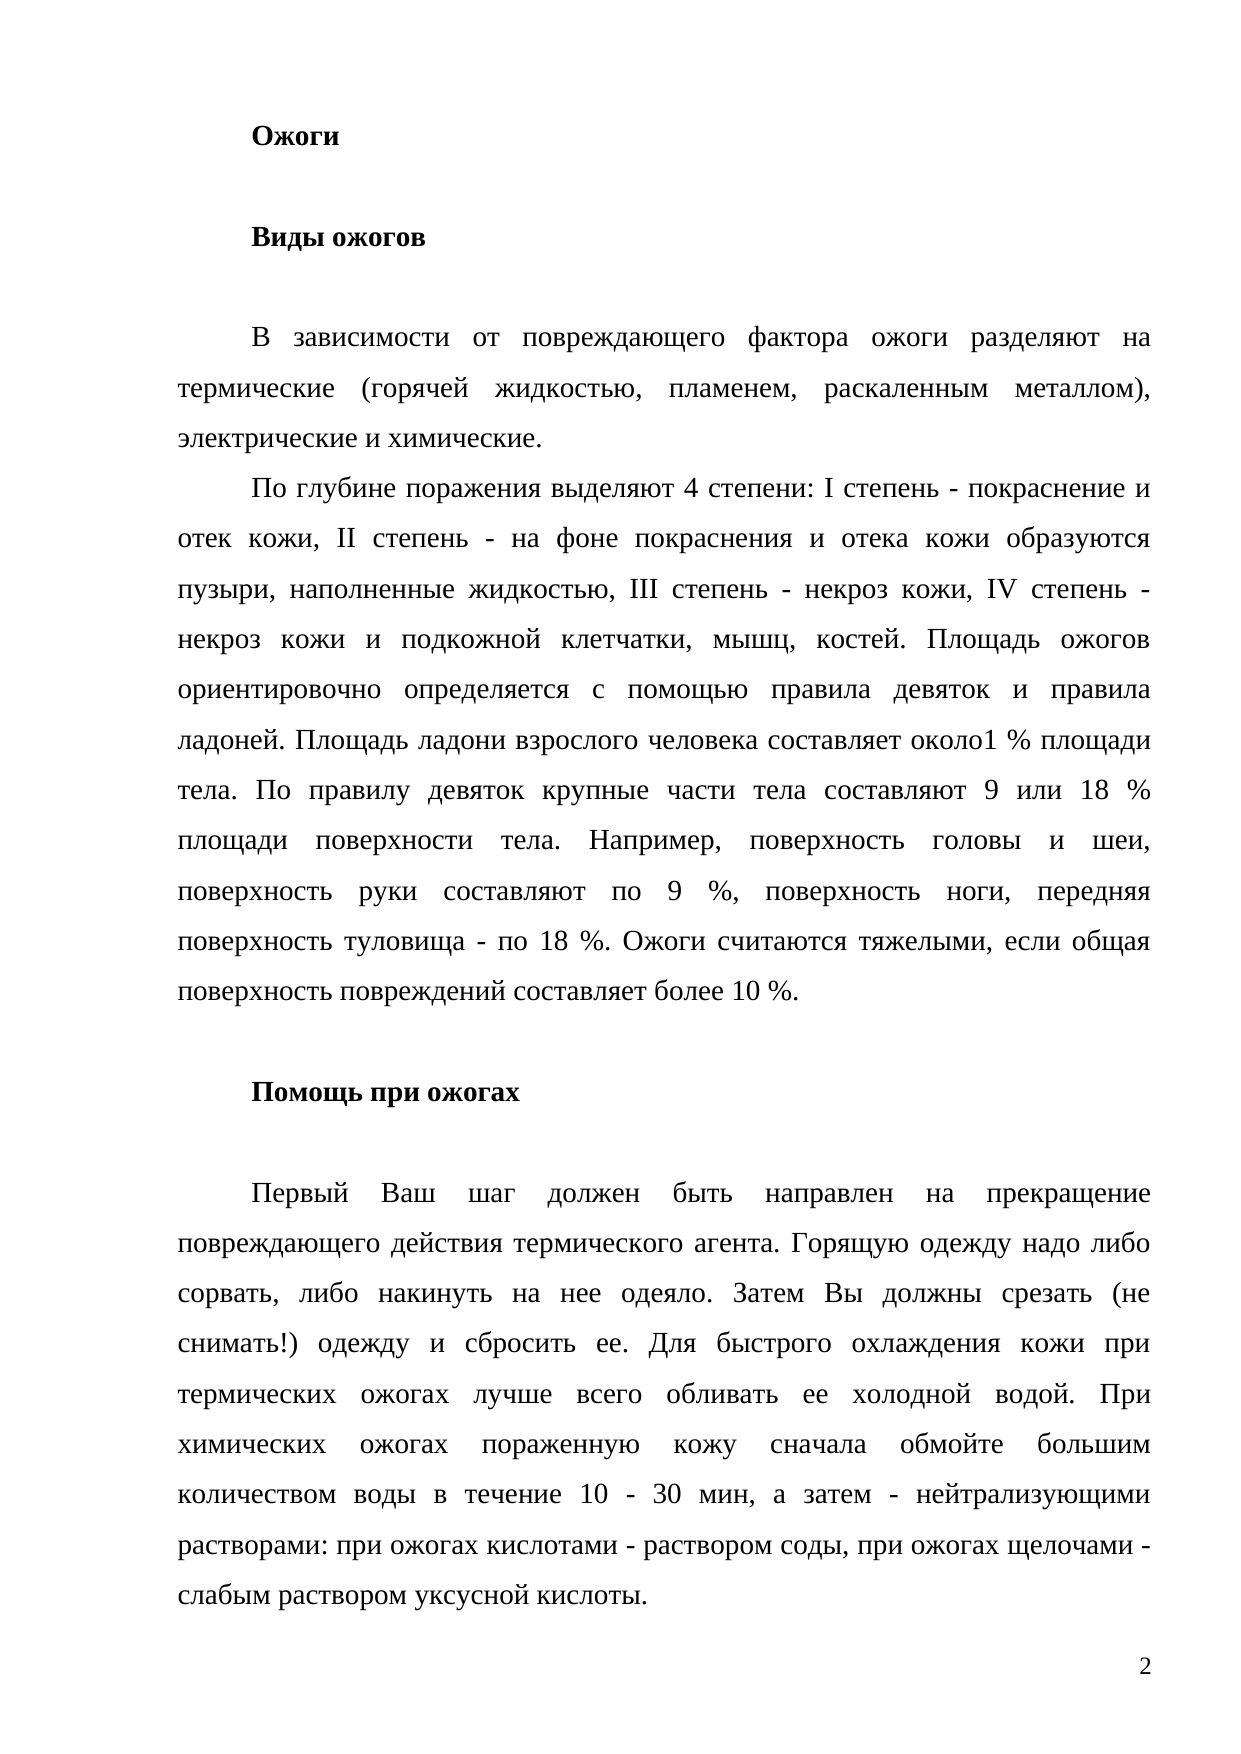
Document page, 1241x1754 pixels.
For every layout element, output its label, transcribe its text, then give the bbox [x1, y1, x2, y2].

subtitle Помощь при ожогах [177, 1074, 1152, 1108]
text По глубине поражения выделяют 4 степени: I степень - покраснение и отек кожи, II степень - на фоне покраснения и отека кожи образуются пузыри, наполненные жидкостью, III степень - некроз кожи, IV степень - некроз кожи и подкожной клетчатки, мышц, костей. Площадь ожогов ориентировочно определяется с помощью правила девяток и правила ладоней. Площадь ладони взрослого человека составляет около1 % площади тела. По правилу девяток крупные части тела составляют 9 или 18 % площади поверхности тела. Например, поверхность головы и шеи, поверхность руки составляют по 9 %, поверхность ноги, передняя поверхность туловища - по 18 %. Ожоги считаются тяжелыми, если общая поверхность повреждений составляет более 10 %. [177, 470, 1152, 1007]
text В зависимости от повреждающего фактора ожоги разделяют на термические (горячей жидкостью, пламенем, раскаленным металлом), электрические и химические. [177, 319, 1152, 453]
subtitle Ожоги [177, 118, 1152, 152]
text Первый Ваш шаг должен быть направлен на прекращение повреждающего действия термического агента. Горящую одежду надо либо сорвать, либо накинуть на нее одеяло. Затем Вы должны срезать (не снимать!) одежду и сбросить ее. Для быстрого охлаждения кожи при термических ожогах лучше всего обливать ее холодной водой. При химических ожогах пораженную кожу сначала обмойте большим количеством воды в течение 10 - 30 мин, а затем - нейтрализующими растворами: при ожогах кислотами - раствором соды, при ожогах щелочами - слабым раствором уксусной кислоты. [177, 1175, 1152, 1611]
subtitle Виды ожогов [177, 219, 1152, 252]
